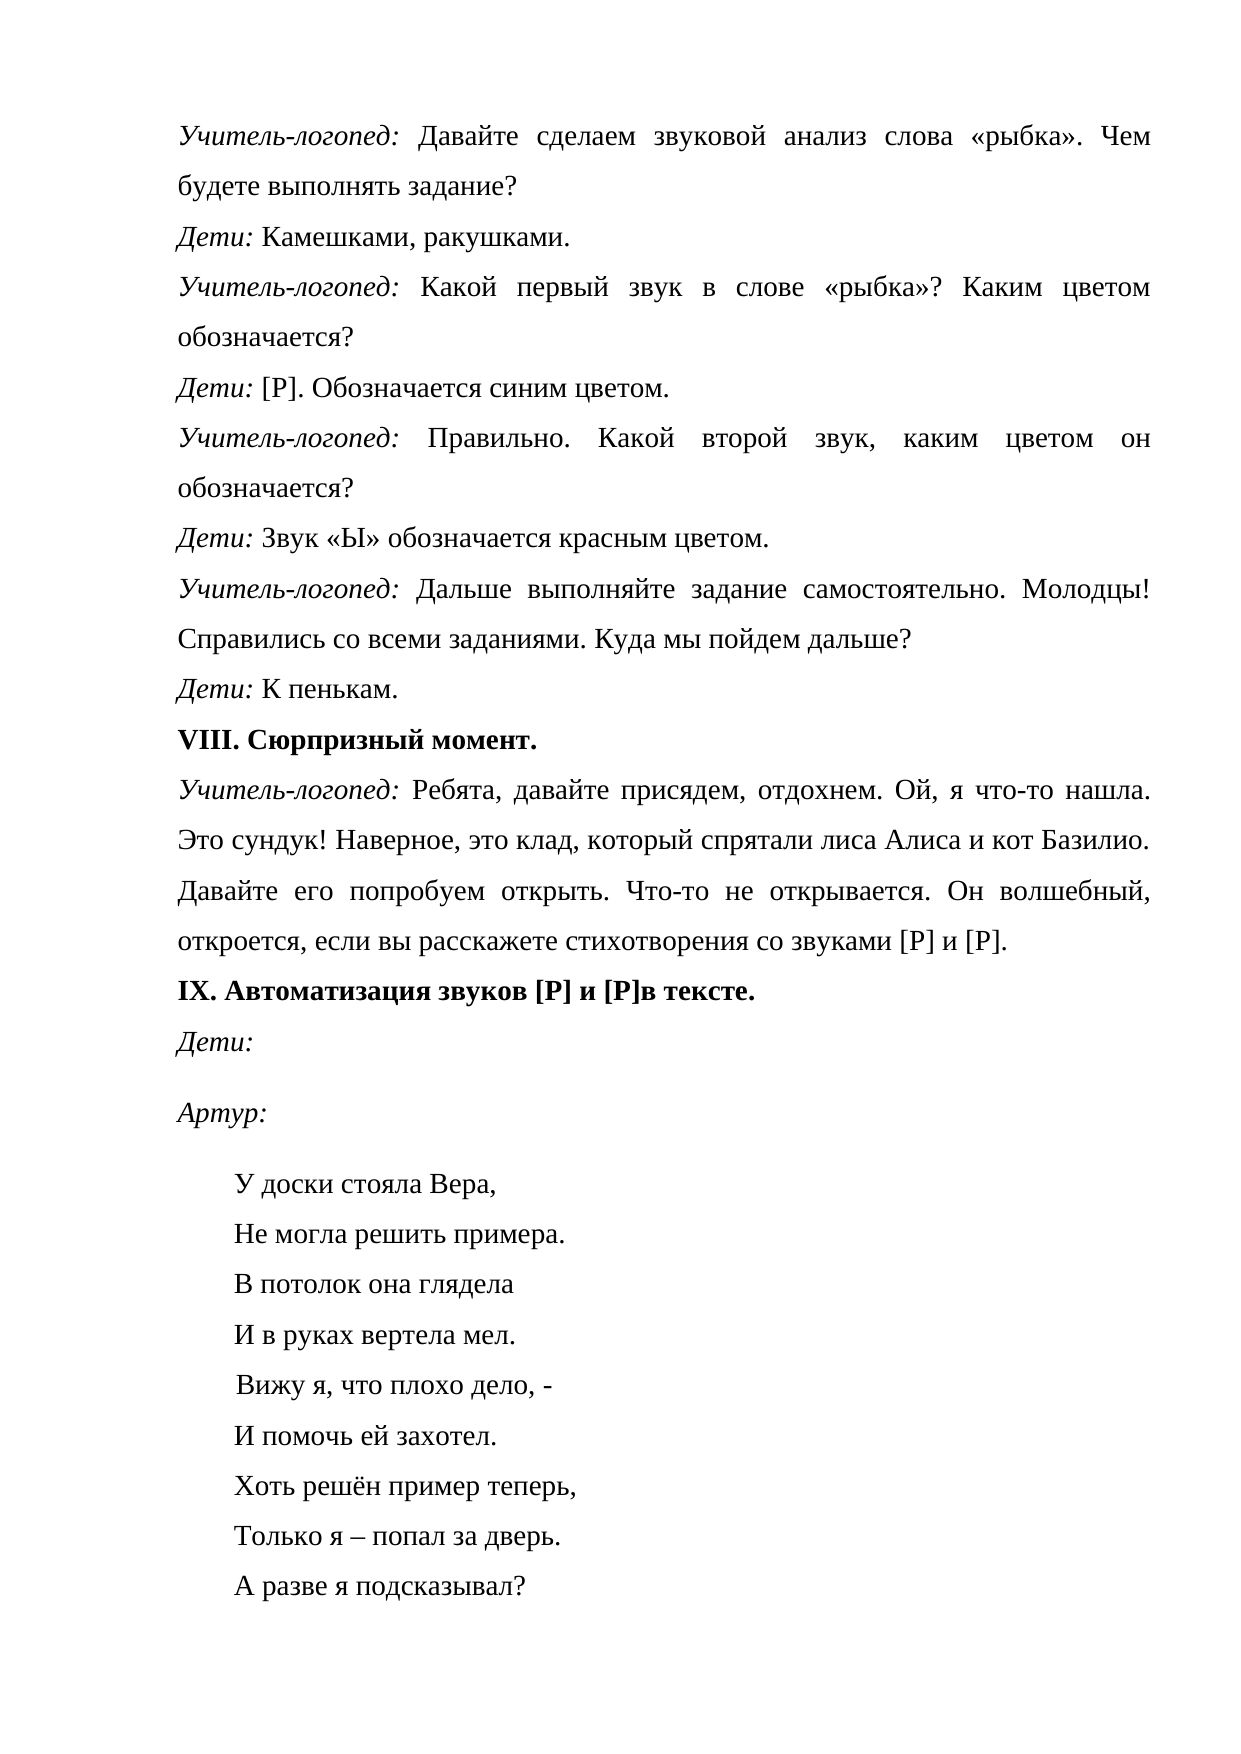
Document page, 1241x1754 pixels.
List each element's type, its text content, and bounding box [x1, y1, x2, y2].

text Учитель-логопед: Дальше выполняйте задание самостоятельно. Молодцы! Справились со всеми заданиями. Куда мы пойдем дальше? [177, 571, 1152, 655]
text Только я – попал за дверь. [177, 1518, 1152, 1552]
text Учитель-логопед: Ребята, давайте присядем, отдохнем. Ой, я что-то нашла. Это сундук! Наверное, это клад, который спрятали лиса Алиса и кот Базилио. Давайте его попробуем открыть. Что-то не открывается. Он волшебный, откроется, если вы расскажете стихотворения со звуками [Р] и [Р]. [177, 772, 1152, 957]
text И в руках вертела мел. [177, 1317, 1152, 1351]
text Учитель-логопед: Давайте сделаем звуковой анализ слова «рыбка». Чем будете выполнять задание? [177, 118, 1152, 202]
text У доски стояла Вера, [177, 1166, 1152, 1199]
text Дети: Звук «Ы» обозначается красным цветом. [177, 521, 1152, 554]
text Не могла решить примера. [177, 1216, 1152, 1250]
text IX. Автоматизация звуков [Р] и [Р]в тексте. [177, 973, 1152, 1007]
text VIII. Сюрпризный момент. [177, 722, 1152, 755]
text Вижу я, что плохо дело, - [177, 1367, 1152, 1401]
text Учитель-логопед: Какой первый звук в слове «рыбка»? Каким цветом обозначается? [177, 269, 1152, 353]
text Учитель-логопед: Правильно. Какой второй звук, каким цветом он обозначается? [177, 420, 1152, 504]
text А разве я подсказывал? [177, 1568, 1152, 1602]
text Артур: [177, 1095, 1152, 1128]
text Дети: Камешками, ракушками. [177, 219, 1152, 252]
text В потолок она глядела [177, 1267, 1152, 1300]
text Дети: [177, 1024, 1152, 1057]
text Дети: К пенькам. [177, 672, 1152, 705]
text Дети: [Р]. Обозначается синим цветом. [177, 370, 1152, 403]
text И помочь ей захотел. [177, 1418, 1152, 1451]
text Хоть решён пример теперь, [177, 1468, 1152, 1501]
